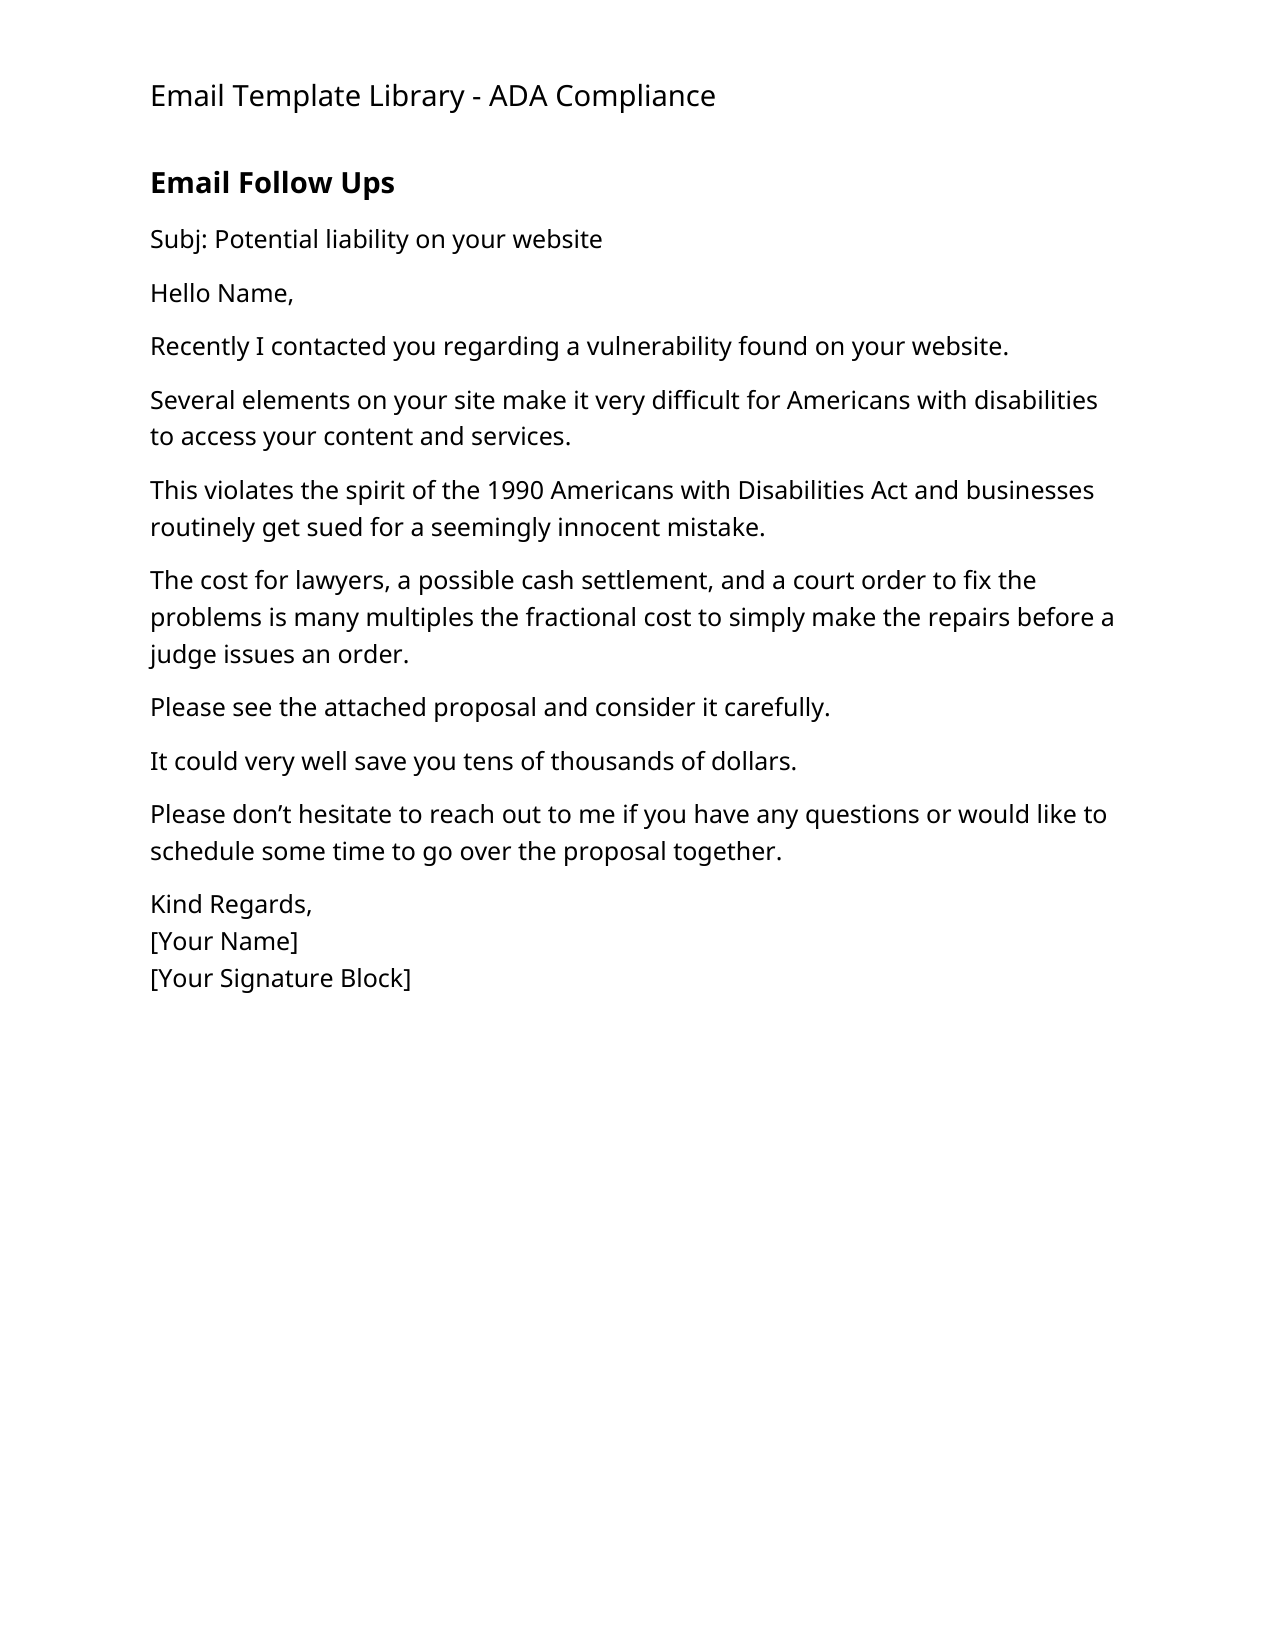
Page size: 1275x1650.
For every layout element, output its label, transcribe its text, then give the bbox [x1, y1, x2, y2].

text Please see the attached proposal and consider it carefully. [150, 690, 1125, 724]
text Recently I contacted you regarding a vulnerability found on your website. [150, 329, 1125, 363]
text Kind Regards, [Your Name] [Your Signature Block] [150, 887, 1125, 994]
text Email Follow Ups [150, 162, 1125, 202]
text This violates the spirit of the 1990 Americans with Disabilities Act and businesses routinely get sued for a seemingly innocent mistake. [150, 472, 1125, 543]
text Hello Name, [150, 275, 1125, 309]
text Several elements on your site make it very difficult for Americans with disabilities to access your content and services. [150, 382, 1125, 453]
text The cost for lawyers, a possible cash settlement, and a court order to fix the problems is many multiples the fractional cost to simply make the repairs before a judge issues an order. [150, 563, 1125, 670]
text Subj: Potential liability on your website [150, 222, 1125, 256]
text It could very well save you tens of thousands of dollars. [150, 743, 1125, 777]
text Please don’t hesitate to reach out to me if you have any questions or would like to schedule some time to go over the proposal together. [150, 797, 1125, 867]
